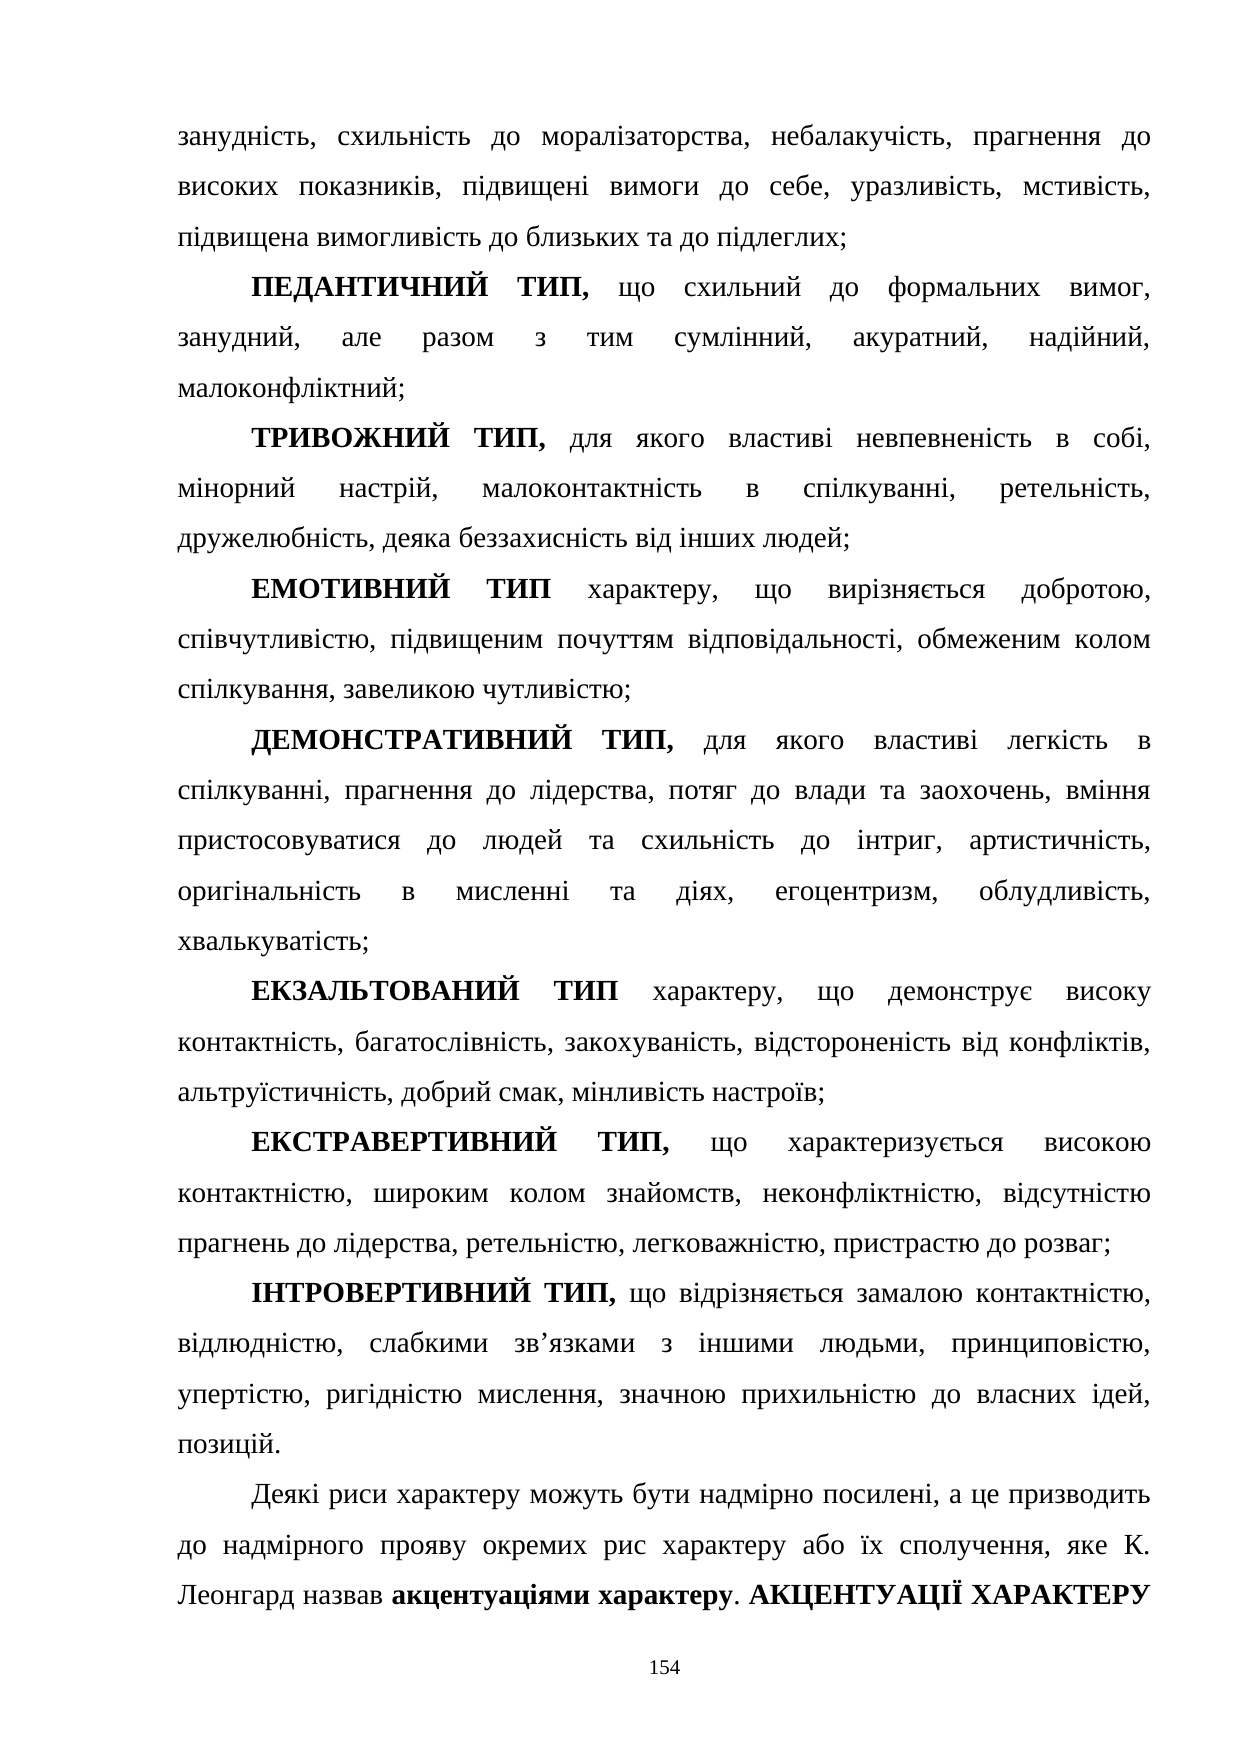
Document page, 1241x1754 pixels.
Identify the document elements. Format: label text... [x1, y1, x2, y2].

text ЕКЗАЛЬТОВАНИЙ ТИП характеру, що демонструє високу контактність, багатослівність, закохуваність, відстороненість від конфліктів, альтруїстичність, добрий смак, мінливість настроїв; [177, 973, 1152, 1108]
text ТРИВОЖНИЙ ТИП, для якого властиві невпевненість в собі, мінорний настрій, малоконтактність в спілкуванні, ретельність, дружелюбність, деяка беззахисність від інших людей; [177, 420, 1152, 554]
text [177, 118, 1152, 252]
text ІНТРОВЕРТИВНИЙ ТИП, що відрізняється замалою контактністю, відлюдністю, слабкими зв’язками з іншими людьми, принциповістю, упертістю, ригідністю мислення, значною прихильністю до власних ідей, позицій. [177, 1275, 1152, 1460]
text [177, 1477, 1152, 1611]
text ПЕДАНТИЧНИЙ ТИП, що схильний до формальних вимог, занудний, але разом з тим сумлінний, акуратний, надійний, малоконфліктний; [177, 269, 1152, 403]
text ЕКСТРАВЕРТИВНИЙ ТИП, що характеризується високою контактністю, широким колом знайомств, неконфліктністю, відсутністю прагнень до лідерства, ретельністю, легковажністю, пристрастю до розваг; [177, 1124, 1152, 1258]
text ДЕМОНСТРАТИВНИЙ ТИП, для якого властиві легкість в спілкуванні, прагнення до лідерства, потяг до влади та заохочень, вміння пристосовуватися до людей та схильність до інтриг, артистичність, оригінальність в мисленні та діях, егоцентризм, облудливість, хвалькуватість; [177, 722, 1152, 957]
text ЕМОТИВНИЙ ТИП характеру, що вирізняється добротою, співчутливістю, підвищеним почуттям відповідальності, обмеженим колом спілкування, завеликою чутливістю; [177, 571, 1152, 705]
